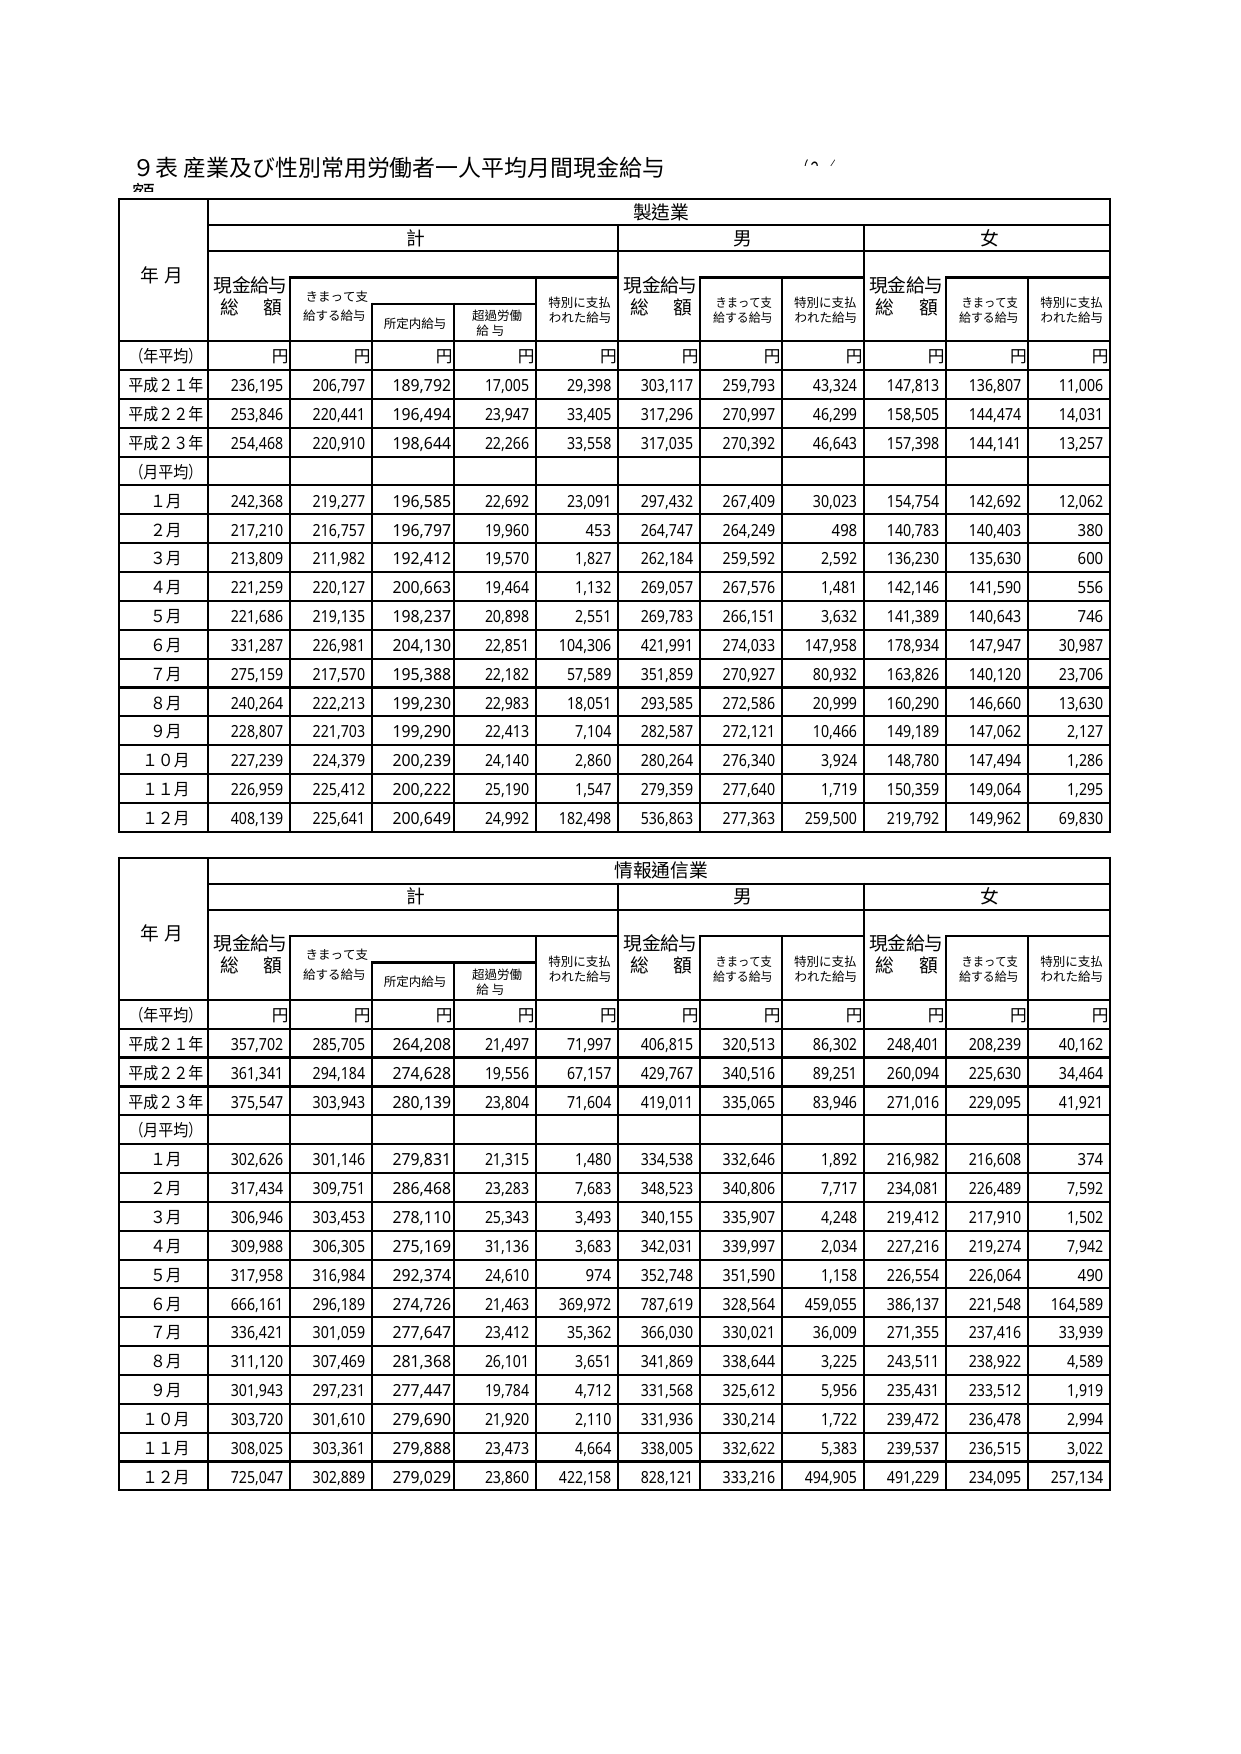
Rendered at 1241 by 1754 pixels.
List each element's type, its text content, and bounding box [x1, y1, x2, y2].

table_cell ６月 [120, 631, 207, 657]
table_cell 22,413 [455, 717, 535, 744]
table_cell 148,780 [865, 746, 945, 773]
table_cell 男 [619, 885, 863, 909]
table_cell 円 [619, 1001, 699, 1028]
table_cell 292,374 [373, 1261, 453, 1287]
table_cell 234,081 [865, 1174, 945, 1201]
table_cell １２月 [120, 804, 207, 831]
table_cell [619, 911, 863, 935]
table_cell 平成２２年 [120, 400, 207, 427]
table_cell 2,110 [537, 1405, 617, 1432]
table_cell [865, 911, 1109, 935]
table_cell 7,592 [1029, 1174, 1109, 1201]
table_cell 特別に支払われた給与 [537, 279, 617, 340]
table_cell 34,464 [1029, 1059, 1109, 1085]
table_cell 357,702 [209, 1030, 289, 1056]
table_cell 円 [783, 1001, 863, 1028]
table_cell 556 [1029, 573, 1109, 600]
table_cell [701, 1116, 781, 1143]
table_cell 269,783 [619, 602, 699, 629]
table_cell 974 [537, 1261, 617, 1287]
table_cell 406,815 [619, 1030, 699, 1056]
table_cell 338,644 [701, 1347, 781, 1374]
table_cell 1,132 [537, 573, 617, 600]
table_cell [783, 458, 863, 484]
table_cell 24,610 [455, 1261, 535, 1287]
table_cell 3,924 [783, 746, 863, 773]
table_cell 307,469 [291, 1347, 371, 1374]
table_cell 5,383 [783, 1434, 863, 1460]
table_cell 147,813 [865, 371, 945, 398]
table_cell 226,489 [947, 1174, 1027, 1201]
table_cell 平成２３年 [120, 1088, 207, 1114]
table_cell 221,259 [209, 573, 289, 600]
table_cell 422,158 [537, 1463, 617, 1489]
table_cell 325,612 [701, 1376, 781, 1403]
table_cell 236,195 [209, 371, 289, 398]
table_cell 1,286 [1029, 746, 1109, 773]
table_cell 13,257 [1029, 429, 1109, 456]
table_cell 149,189 [865, 717, 945, 744]
table_cell 266,151 [701, 602, 781, 629]
table_cell 229,095 [947, 1088, 1027, 1114]
table_cell 200,649 [373, 804, 453, 831]
table_cell ２月 [120, 1174, 207, 1201]
table_cell 140,643 [947, 602, 1027, 629]
table_cell 160,290 [865, 689, 945, 715]
table_cell 23,804 [455, 1088, 535, 1114]
table_cell 297,231 [291, 1376, 371, 1403]
table_cell 所定内給与 [373, 964, 453, 999]
table_cell 150,359 [865, 775, 945, 802]
table_cell 408,139 [209, 804, 289, 831]
table_cell 341,869 [619, 1347, 699, 1374]
table_cell 297,432 [619, 486, 699, 513]
table_cell 340,806 [701, 1174, 781, 1201]
table_cell 239,472 [865, 1405, 945, 1432]
table_cell 円 [865, 1001, 945, 1028]
table_cell [783, 1116, 863, 1143]
table_cell 269,057 [619, 573, 699, 600]
table_cell 11,006 [1029, 371, 1109, 398]
table_cell ２月 [120, 515, 207, 542]
table_cell 女 [865, 226, 1109, 250]
table_cell 213,809 [209, 544, 289, 571]
table_cell 円 [455, 342, 535, 369]
table_cell 211,982 [291, 544, 371, 571]
table_cell きまって支 [291, 937, 535, 961]
table_cell [373, 1116, 453, 1143]
table_cell 円 [537, 342, 617, 369]
table_cell 342,031 [619, 1232, 699, 1258]
table_cell 311,120 [209, 1347, 289, 1374]
table_cell 459,055 [783, 1289, 863, 1316]
table_cell 375,547 [209, 1088, 289, 1114]
table_cell 23,947 [455, 400, 535, 427]
table_cell 71,604 [537, 1088, 617, 1114]
table_cell 3,022 [1029, 1434, 1109, 1460]
table_cell 10,466 [783, 717, 863, 744]
table_cell 19,570 [455, 544, 535, 571]
table_cell 217,210 [209, 515, 289, 542]
table_cell 141,389 [865, 602, 945, 629]
table_cell 206,797 [291, 371, 371, 398]
table_cell 1,892 [783, 1145, 863, 1172]
table_cell 17,005 [455, 371, 535, 398]
table_cell 259,793 [701, 371, 781, 398]
table_cell 147,062 [947, 717, 1027, 744]
table_cell 7,104 [537, 717, 617, 744]
table_cell [455, 1116, 535, 1143]
table_cell 303,720 [209, 1405, 289, 1432]
table_cell 平成２１年 [120, 1030, 207, 1056]
table_cell 317,958 [209, 1261, 289, 1287]
table_cell 331,287 [209, 631, 289, 657]
table_cell ９月 [120, 717, 207, 744]
table_cell 89,251 [783, 1059, 863, 1085]
table_cell 333,216 [701, 1463, 781, 1489]
table_cell 225,641 [291, 804, 371, 831]
table_cell ７月 [120, 660, 207, 686]
table_cell １２月 [120, 1463, 207, 1489]
table_cell 1,547 [537, 775, 617, 802]
table_cell 348,523 [619, 1174, 699, 1201]
table_cell 421,991 [619, 631, 699, 657]
table_cell １１月 [120, 1434, 207, 1460]
table_cell 309,751 [291, 1174, 371, 1201]
table_cell 給する給与 [291, 961, 371, 999]
table_cell 136,807 [947, 371, 1027, 398]
table_cell 666,161 [209, 1289, 289, 1316]
table_cell 141,590 [947, 573, 1027, 600]
table_cell 280,139 [373, 1088, 453, 1114]
table_cell 264,747 [619, 515, 699, 542]
table_cell 332,646 [701, 1145, 781, 1172]
table_cell きまって支給する給与 [947, 279, 1027, 340]
table_cell 208,239 [947, 1030, 1027, 1056]
table_cell [291, 1116, 371, 1143]
table_cell １０月 [120, 1405, 207, 1432]
table_cell 30,023 [783, 486, 863, 513]
table_cell 264,208 [373, 1030, 453, 1056]
table_cell きまって支給する給与 [701, 279, 781, 340]
table_cell １１月 [120, 775, 207, 802]
table_cell 271,016 [865, 1088, 945, 1114]
table_cell 301,059 [291, 1318, 371, 1345]
table_cell 現金給与 総 額 [619, 276, 699, 340]
table_cell 308,025 [209, 1434, 289, 1460]
table_cell 828,121 [619, 1463, 699, 1489]
table_cell 491,229 [865, 1463, 945, 1489]
table_cell 182,498 [537, 804, 617, 831]
table_cell 199,290 [373, 717, 453, 744]
table_cell 5,956 [783, 1376, 863, 1403]
table_cell 259,592 [701, 544, 781, 571]
table_cell 219,277 [291, 486, 371, 513]
table_cell 270,927 [701, 660, 781, 686]
table_cell 超過労働給 与 [455, 305, 535, 340]
table_cell 30,987 [1029, 631, 1109, 657]
table_cell 3,493 [537, 1203, 617, 1229]
table_cell 80,932 [783, 660, 863, 686]
table_cell 600 [1029, 544, 1109, 571]
table_header 年 月 [120, 200, 207, 340]
table_cell 23,412 [455, 1318, 535, 1345]
table_cell 196,585 [373, 486, 453, 513]
table_cell 270,997 [701, 400, 781, 427]
table_cell 335,065 [701, 1088, 781, 1114]
table_cell 164,589 [1029, 1289, 1109, 1316]
table_cell 278,110 [373, 1203, 453, 1229]
table_cell 429,767 [619, 1059, 699, 1085]
table_cell 46,643 [783, 429, 863, 456]
table_cell 22,266 [455, 429, 535, 456]
table_cell 現金給与 総 額 [619, 935, 699, 999]
table_cell 257,134 [1029, 1463, 1109, 1489]
table_cell [537, 1116, 617, 1143]
table_cell 222,213 [291, 689, 371, 715]
table_cell 274,033 [701, 631, 781, 657]
table_cell 267,576 [701, 573, 781, 600]
table_cell 248,401 [865, 1030, 945, 1056]
table_cell 196,797 [373, 515, 453, 542]
table_cell 142,692 [947, 486, 1027, 513]
table_cell 224,379 [291, 746, 371, 773]
table_cell 現金給与 総 額 [209, 935, 289, 999]
table_cell 7,942 [1029, 1232, 1109, 1258]
table_cell 円 [865, 342, 945, 369]
table_cell 336,421 [209, 1318, 289, 1345]
table_cell [209, 911, 617, 935]
table_cell 316,984 [291, 1261, 371, 1287]
table_cell 3,683 [537, 1232, 617, 1258]
table_cell 4,664 [537, 1434, 617, 1460]
table_cell 271,355 [865, 1318, 945, 1345]
table_cell 340,516 [701, 1059, 781, 1085]
table_cell 特別に支払われた給与 [1029, 937, 1109, 999]
table_cell 216,982 [865, 1145, 945, 1172]
table_cell 275,159 [209, 660, 289, 686]
table_cell ６月 [120, 1289, 207, 1316]
table_cell 19,556 [455, 1059, 535, 1085]
table_cell 147,494 [947, 746, 1027, 773]
table_cell 276,340 [701, 746, 781, 773]
table_cell ４月 [120, 1232, 207, 1258]
table_cell 7,717 [783, 1174, 863, 1201]
table_cell 特別に支払われた給与 [537, 937, 617, 999]
table_cell 536,863 [619, 804, 699, 831]
table_cell 270,392 [701, 429, 781, 456]
table_cell 243,511 [865, 1347, 945, 1374]
table_cell 351,590 [701, 1261, 781, 1287]
table_cell 303,117 [619, 371, 699, 398]
table_cell 19,960 [455, 515, 535, 542]
table_cell [865, 1116, 945, 1143]
table_cell [1029, 1116, 1109, 1143]
table_cell 279,831 [373, 1145, 453, 1172]
table_cell 195,388 [373, 660, 453, 686]
table_cell 303,361 [291, 1434, 371, 1460]
table_cell 144,141 [947, 429, 1027, 456]
table_cell 1,919 [1029, 1376, 1109, 1403]
table_cell 円 [701, 1001, 781, 1028]
table_cell 超過労働給 与 [455, 964, 535, 999]
table_cell 平成２２年 [120, 1059, 207, 1085]
table_cell 女 [865, 885, 1109, 909]
table_cell ３月 [120, 1203, 207, 1229]
table_cell 7,683 [537, 1174, 617, 1201]
table_cell 22,182 [455, 660, 535, 686]
table_cell 221,548 [947, 1289, 1027, 1316]
table_cell 200,222 [373, 775, 453, 802]
table_cell 83,946 [783, 1088, 863, 1114]
table_cell 24,140 [455, 746, 535, 773]
table_cell 419,011 [619, 1088, 699, 1114]
table_cell ７月 [120, 1318, 207, 1345]
table_cell 331,936 [619, 1405, 699, 1432]
table_cell 277,640 [701, 775, 781, 802]
table_cell 301,943 [209, 1376, 289, 1403]
table_cell [1029, 458, 1109, 484]
table_cell 494,905 [783, 1463, 863, 1489]
table_cell 286,468 [373, 1174, 453, 1201]
table_cell １０月 [120, 746, 207, 773]
table_cell 35,362 [537, 1318, 617, 1345]
table_cell 239,537 [865, 1434, 945, 1460]
table_cell 146,660 [947, 689, 1027, 715]
table_cell 226,064 [947, 1261, 1027, 1287]
table_cell 1,480 [537, 1145, 617, 1172]
table_cell 特別に支払われた給与 [783, 279, 863, 340]
table_cell 平成２３年 [120, 429, 207, 456]
table_cell [209, 1116, 289, 1143]
table_cell 236,478 [947, 1405, 1027, 1432]
table_cell 453 [537, 515, 617, 542]
table_cell 2,592 [783, 544, 863, 571]
table_cell 221,703 [291, 717, 371, 744]
table_cell 147,947 [947, 631, 1027, 657]
table_cell 303,943 [291, 1088, 371, 1114]
table_cell 267,409 [701, 486, 781, 513]
table_header 情報通信業 [209, 859, 1109, 883]
table_cell 221,686 [209, 602, 289, 629]
table_cell 31,136 [455, 1232, 535, 1258]
table_cell 330,214 [701, 1405, 781, 1432]
table_cell 40,162 [1029, 1030, 1109, 1056]
table_cell 281,368 [373, 1347, 453, 1374]
table_cell 71,997 [537, 1030, 617, 1056]
table_cell 293,585 [619, 689, 699, 715]
table_cell 262,184 [619, 544, 699, 571]
table_cell 19,784 [455, 1376, 535, 1403]
table_cell 57,589 [537, 660, 617, 686]
table_cell 円 [537, 1001, 617, 1028]
table_cell 330,021 [701, 1318, 781, 1345]
table_cell 23,860 [455, 1463, 535, 1489]
table_cell 67,157 [537, 1059, 617, 1085]
table_cell 43,324 [783, 371, 863, 398]
table_cell 725,047 [209, 1463, 289, 1489]
table_cell [209, 458, 289, 484]
table_cell ５月 [120, 1261, 207, 1287]
table_cell 306,946 [209, 1203, 289, 1229]
table_cell 22,851 [455, 631, 535, 657]
table_cell [209, 252, 617, 276]
table_cell 平成２１年 [120, 371, 207, 398]
table_cell 302,889 [291, 1463, 371, 1489]
table_cell 260,094 [865, 1059, 945, 1085]
table_cell 男 [619, 226, 863, 250]
table_cell 86,302 [783, 1030, 863, 1056]
table_cell （月平均） [120, 458, 207, 484]
table_cell 274,628 [373, 1059, 453, 1085]
table_cell 219,792 [865, 804, 945, 831]
table_cell 340,155 [619, 1203, 699, 1229]
table_cell 226,981 [291, 631, 371, 657]
table_cell 25,343 [455, 1203, 535, 1229]
table_cell （月平均） [120, 1116, 207, 1143]
table_cell 4,589 [1029, 1347, 1109, 1374]
table_cell 33,558 [537, 429, 617, 456]
table_cell 19,464 [455, 573, 535, 600]
table_cell 380 [1029, 515, 1109, 542]
table_cell [619, 458, 699, 484]
table_cell [537, 458, 617, 484]
table_cell 22,692 [455, 486, 535, 513]
table_cell きまって支 [291, 279, 535, 303]
table_cell 277,447 [373, 1376, 453, 1403]
table_cell [865, 458, 945, 484]
table_cell [865, 252, 1109, 276]
table_cell 33,405 [537, 400, 617, 427]
table_cell 20,999 [783, 689, 863, 715]
table_cell 26,101 [455, 1347, 535, 1374]
table_cell 21,463 [455, 1289, 535, 1316]
table_cell 104,306 [537, 631, 617, 657]
table_cell 22,983 [455, 689, 535, 715]
table_cell 217,910 [947, 1203, 1027, 1229]
table_cell 227,216 [865, 1232, 945, 1258]
table_cell 219,412 [865, 1203, 945, 1229]
table_cell 円 [619, 342, 699, 369]
table_cell 220,910 [291, 429, 371, 456]
table_cell 20,898 [455, 602, 535, 629]
table_cell 21,920 [455, 1405, 535, 1432]
table_cell 円 [209, 1001, 289, 1028]
table_cell きまって支給する給与 [947, 937, 1027, 999]
table_cell 29,398 [537, 371, 617, 398]
table_cell 235,431 [865, 1376, 945, 1403]
table_cell ９月 [120, 1376, 207, 1403]
table_cell 特別に支払われた給与 [1029, 279, 1109, 340]
table_cell 254,468 [209, 429, 289, 456]
table_cell 219,274 [947, 1232, 1027, 1258]
table_cell 円 [1029, 1001, 1109, 1028]
table_cell 334,538 [619, 1145, 699, 1172]
table_cell ４月 [120, 573, 207, 600]
table_cell １月 [120, 1145, 207, 1172]
table_cell 178,934 [865, 631, 945, 657]
table_cell 2,034 [783, 1232, 863, 1258]
table_cell 226,959 [209, 775, 289, 802]
table_header 製造業 [209, 200, 1109, 224]
table_cell 301,610 [291, 1405, 371, 1432]
table_cell 2,994 [1029, 1405, 1109, 1432]
table_cell きまって支給する給与 [701, 937, 781, 999]
table_cell 352,748 [619, 1261, 699, 1287]
table_cell 1,295 [1029, 775, 1109, 802]
table_cell 現金給与 総 額 [865, 276, 945, 340]
table_cell 3,632 [783, 602, 863, 629]
table_cell 237,416 [947, 1318, 1027, 1345]
table_cell ８月 [120, 689, 207, 715]
table_cell 現金給与 総 額 [865, 935, 945, 999]
table_cell 円 [291, 1001, 371, 1028]
table_cell 787,619 [619, 1289, 699, 1316]
table_cell 264,249 [701, 515, 781, 542]
table_cell 21,497 [455, 1030, 535, 1056]
table_cell 円 [701, 342, 781, 369]
table_cell 198,644 [373, 429, 453, 456]
table_cell 242,368 [209, 486, 289, 513]
table_cell 204,130 [373, 631, 453, 657]
table_cell 746 [1029, 602, 1109, 629]
table_cell 円 [1029, 342, 1109, 369]
table_cell 3,651 [537, 1347, 617, 1374]
table_cell 196,494 [373, 400, 453, 427]
table_cell 328,564 [701, 1289, 781, 1316]
table_cell 279,029 [373, 1463, 453, 1489]
table_cell 163,826 [865, 660, 945, 686]
table_cell 24,992 [455, 804, 535, 831]
table_cell 226,554 [865, 1261, 945, 1287]
table_cell 2,551 [537, 602, 617, 629]
table_cell 円 [373, 1001, 453, 1028]
table_cell 309,988 [209, 1232, 289, 1258]
table_cell 317,296 [619, 400, 699, 427]
table_cell 272,121 [701, 717, 781, 744]
table_cell 351,859 [619, 660, 699, 686]
table_cell 320,513 [701, 1030, 781, 1056]
table_cell 1,158 [783, 1261, 863, 1287]
table_cell 219,135 [291, 602, 371, 629]
table_cell 149,962 [947, 804, 1027, 831]
table_cell 294,184 [291, 1059, 371, 1085]
table_cell 円 [291, 342, 371, 369]
table_cell 253,846 [209, 400, 289, 427]
table_cell 234,095 [947, 1463, 1027, 1489]
table_cell 238,922 [947, 1347, 1027, 1374]
table_cell 233,512 [947, 1376, 1027, 1403]
table_cell 1,722 [783, 1405, 863, 1432]
table_cell 220,127 [291, 573, 371, 600]
table_cell 140,120 [947, 660, 1027, 686]
table_cell 142,146 [865, 573, 945, 600]
table_cell 331,568 [619, 1376, 699, 1403]
table_header 年 月 [120, 859, 207, 999]
table_cell 277,363 [701, 804, 781, 831]
table_cell 317,434 [209, 1174, 289, 1201]
table_cell 366,030 [619, 1318, 699, 1345]
table_cell 23,706 [1029, 660, 1109, 686]
table_cell 140,783 [865, 515, 945, 542]
table_cell ３月 [120, 544, 207, 571]
table_cell 240,264 [209, 689, 289, 715]
table_cell 285,705 [291, 1030, 371, 1056]
table_cell [291, 458, 371, 484]
table_cell 23,283 [455, 1174, 535, 1201]
table_cell １月 [120, 486, 207, 513]
table_cell 335,907 [701, 1203, 781, 1229]
table_cell 332,622 [701, 1434, 781, 1460]
table_cell 41,921 [1029, 1088, 1109, 1114]
table_cell 296,189 [291, 1289, 371, 1316]
table_cell （年平均） [120, 342, 207, 369]
table_cell 135,630 [947, 544, 1027, 571]
table_cell 216,608 [947, 1145, 1027, 1172]
table_cell 36,009 [783, 1318, 863, 1345]
table_cell 301,146 [291, 1145, 371, 1172]
table_cell 1,502 [1029, 1203, 1109, 1229]
table_cell 円 [947, 342, 1027, 369]
table_cell 現金給与 総 額 [209, 276, 289, 340]
table_cell 386,137 [865, 1289, 945, 1316]
table_cell 228,807 [209, 717, 289, 744]
table_cell [701, 458, 781, 484]
table_cell 計 [209, 226, 617, 250]
table_cell 所定内給与 [373, 305, 453, 340]
table_cell 46,299 [783, 400, 863, 427]
table_cell [373, 458, 453, 484]
table_cell 4,248 [783, 1203, 863, 1229]
table_cell 2,127 [1029, 717, 1109, 744]
table_cell [619, 1116, 699, 1143]
table_cell 14,031 [1029, 400, 1109, 427]
table_cell 円 [455, 1001, 535, 1028]
table_cell 23,091 [537, 486, 617, 513]
table_cell 特別に支払われた給与 [783, 937, 863, 999]
table_cell 200,239 [373, 746, 453, 773]
table_cell 490 [1029, 1261, 1109, 1287]
table_cell 225,630 [947, 1059, 1027, 1085]
table_cell 157,398 [865, 429, 945, 456]
table_cell 円 [209, 342, 289, 369]
table_cell 3,225 [783, 1347, 863, 1374]
table_cell 25,190 [455, 775, 535, 802]
table_cell 18,051 [537, 689, 617, 715]
table_cell 1,827 [537, 544, 617, 571]
table_cell 23,473 [455, 1434, 535, 1460]
table_cell 2,860 [537, 746, 617, 773]
table_cell 227,239 [209, 746, 289, 773]
table_cell 154,754 [865, 486, 945, 513]
table_cell 274,726 [373, 1289, 453, 1316]
table_cell 円 [783, 342, 863, 369]
table_cell 279,690 [373, 1405, 453, 1432]
table_cell 149,064 [947, 775, 1027, 802]
table_cell 280,264 [619, 746, 699, 773]
table_cell 140,403 [947, 515, 1027, 542]
table_cell 361,341 [209, 1059, 289, 1085]
table_cell 317,035 [619, 429, 699, 456]
table_cell 13,630 [1029, 689, 1109, 715]
table_cell 199,230 [373, 689, 453, 715]
table_cell 192,412 [373, 544, 453, 571]
table_cell （年平均） [120, 1001, 207, 1028]
table_cell 136,230 [865, 544, 945, 571]
table_cell 1,481 [783, 573, 863, 600]
table_cell 282,587 [619, 717, 699, 744]
table_cell 236,515 [947, 1434, 1027, 1460]
table_cell [619, 252, 863, 276]
table_cell 144,474 [947, 400, 1027, 427]
table_cell 198,237 [373, 602, 453, 629]
table_cell 277,647 [373, 1318, 453, 1345]
table_cell [947, 1116, 1027, 1143]
table_cell 374 [1029, 1145, 1109, 1172]
table_cell 147,958 [783, 631, 863, 657]
table_cell 279,888 [373, 1434, 453, 1460]
table_cell [455, 458, 535, 484]
table_cell 275,169 [373, 1232, 453, 1258]
table_cell 69,830 [1029, 804, 1109, 831]
table_cell 259,500 [783, 804, 863, 831]
table_cell 216,757 [291, 515, 371, 542]
table_cell 4,712 [537, 1376, 617, 1403]
table_cell 12,062 [1029, 486, 1109, 513]
table_cell 217,570 [291, 660, 371, 686]
table_cell 272,586 [701, 689, 781, 715]
table_cell 303,453 [291, 1203, 371, 1229]
table_cell 円 [373, 342, 453, 369]
table_cell 338,005 [619, 1434, 699, 1460]
table_cell [947, 458, 1027, 484]
table_cell 498 [783, 515, 863, 542]
table_cell 189,792 [373, 371, 453, 398]
table_cell 計 [209, 885, 617, 909]
table_cell 339,997 [701, 1232, 781, 1258]
table_cell 200,663 [373, 573, 453, 600]
table_cell 33,939 [1029, 1318, 1109, 1345]
table_cell 302,626 [209, 1145, 289, 1172]
table_cell 306,305 [291, 1232, 371, 1258]
table_cell 円 [947, 1001, 1027, 1028]
table_cell 220,441 [291, 400, 371, 427]
table_cell 225,412 [291, 775, 371, 802]
table_cell 21,315 [455, 1145, 535, 1172]
table_cell ８月 [120, 1347, 207, 1374]
table_cell 1,719 [783, 775, 863, 802]
table_cell 給する給与 [291, 303, 371, 340]
table_cell 279,359 [619, 775, 699, 802]
table_cell 369,972 [537, 1289, 617, 1316]
table_cell 158,505 [865, 400, 945, 427]
table_cell ５月 [120, 602, 207, 629]
